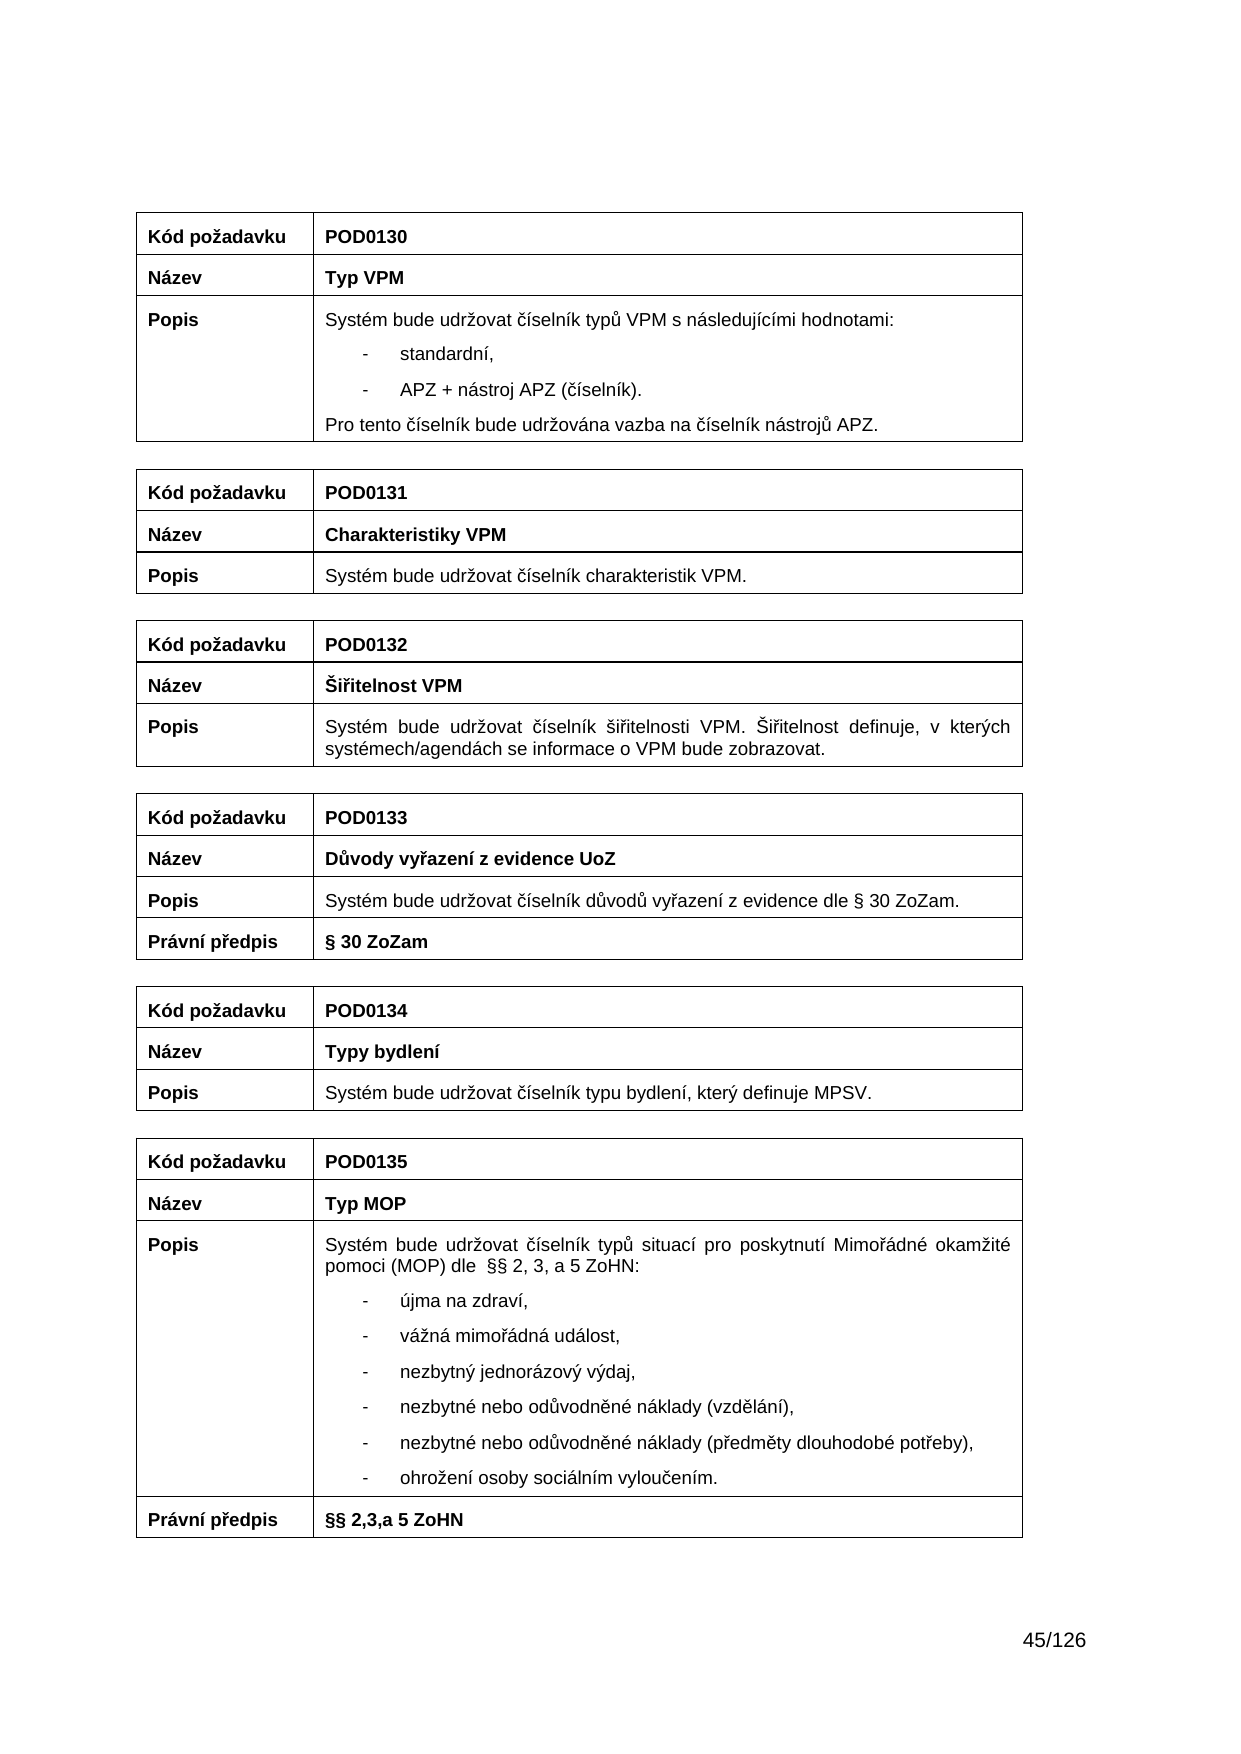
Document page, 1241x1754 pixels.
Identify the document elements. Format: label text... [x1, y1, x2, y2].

table_header Kód požadavku [137, 987, 313, 1027]
table_cell Systém bude udržovat číselník důvodů vyřazení z evidence dle § 30 ZoZam. [314, 877, 1022, 917]
table_header Kód požadavku [137, 794, 313, 834]
table_cell Popis [137, 877, 313, 917]
table_cell Popis [137, 553, 313, 593]
table_cell Název [137, 1180, 313, 1220]
table_cell Šiřitelnost VPM [314, 663, 1022, 703]
table_cell Důvody vyřazení z evidence UoZ [314, 836, 1022, 876]
table_cell Popis [137, 1070, 313, 1110]
table_header Kód požadavku [137, 1139, 313, 1179]
table_cell Systém bude udržovat číselník šiřitelnosti VPM. Šiřitelnost definuje, v kterých systémech/agendách se informace o VPM bude zobrazovat. [314, 704, 1022, 766]
table_header POD0135 [314, 1139, 1022, 1179]
table_cell Typ MOP [314, 1180, 1022, 1220]
table_cell § 30 ZoZam [314, 918, 1022, 958]
table_cell Popis [137, 296, 313, 441]
table_cell Popis [137, 704, 313, 766]
table_cell Název [137, 511, 313, 551]
table_cell Typ VPM [314, 255, 1022, 295]
table_cell Název [137, 1028, 313, 1069]
table_cell Charakteristiky VPM [314, 511, 1022, 551]
table_cell Systém bude udržovat číselník typů situací pro poskytnutí Mimořádné okamžité pomoci (MOP) dle §§ 2, 3, a 5 ZoHN: újma na zdraví, vážná mimořádná událost, nezbytný jednorázový výdaj, nezbytné nebo odůvodněné náklady (vzdělání), nezbytné nebo odůvodněné náklady (předměty dlouhodobé potřeby), ohrožení osoby sociálním vyloučením. [314, 1221, 1022, 1496]
table_header Kód požadavku [137, 621, 313, 661]
table_header POD0134 [314, 987, 1022, 1027]
table_cell Typy bydlení [314, 1028, 1022, 1069]
table_cell Název [137, 836, 313, 876]
table_cell Název [137, 255, 313, 295]
table_header POD0131 [314, 470, 1022, 510]
table_cell Popis [137, 1221, 313, 1496]
table_header Kód požadavku [137, 470, 313, 510]
table_header POD0132 [314, 621, 1022, 661]
table_cell Systém bude udržovat číselník typů VPM s následujícími hodnotami: standardní, APZ + nástroj APZ (číselník). Pro tento číselník bude udržována vazba na číselník nástrojů APZ. [314, 296, 1022, 441]
table_cell Právní předpis [137, 1497, 313, 1537]
table_cell Právní předpis [137, 918, 313, 958]
table_cell Systém bude udržovat číselník charakteristik VPM. [314, 553, 1022, 593]
table_header Kód požadavku [137, 213, 313, 254]
table_cell Název [137, 663, 313, 703]
table_header POD0130 [314, 213, 1022, 254]
table_cell §§ 2,3,a 5 ZoHN [314, 1497, 1022, 1537]
table_cell Systém bude udržovat číselník typu bydlení, který definuje MPSV. [314, 1070, 1022, 1110]
table_header POD0133 [314, 794, 1022, 834]
